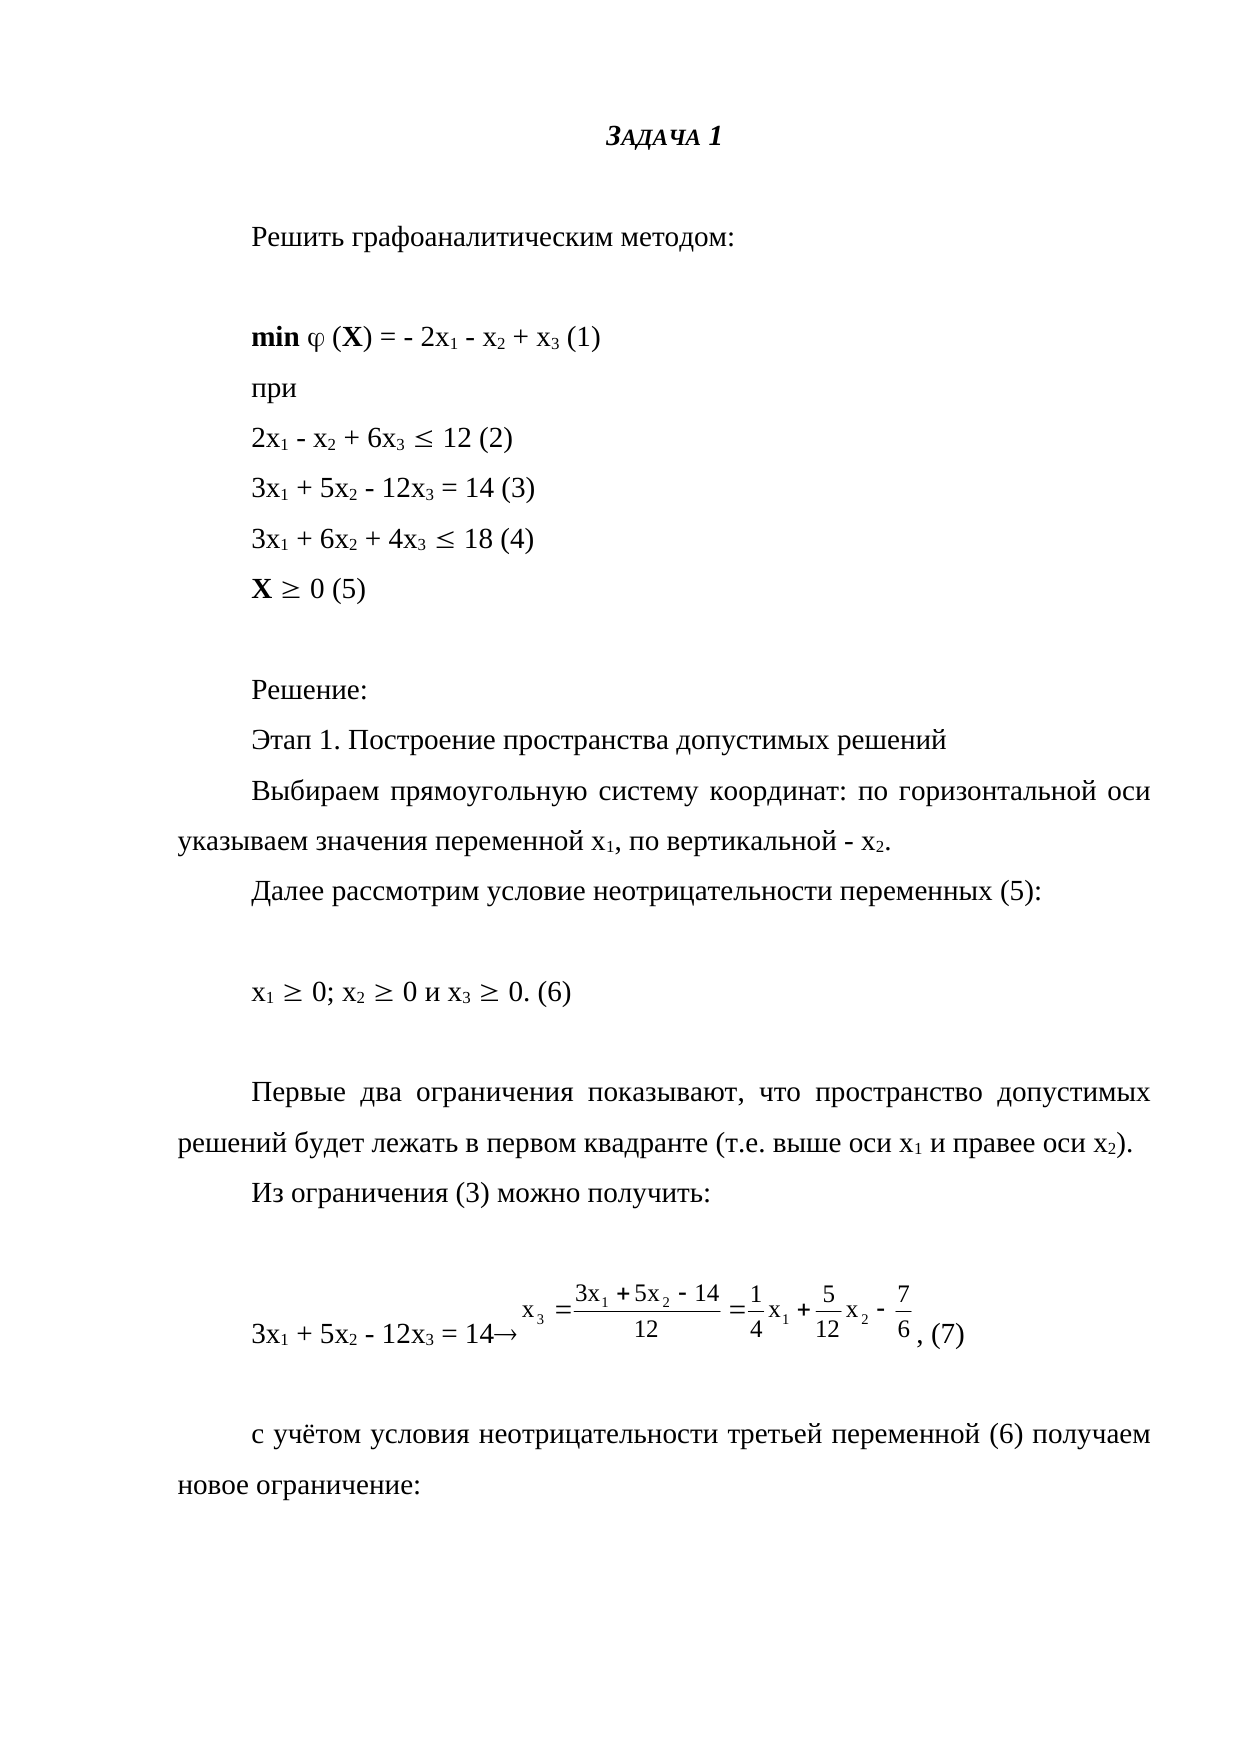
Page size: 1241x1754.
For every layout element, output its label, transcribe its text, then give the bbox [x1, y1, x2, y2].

text 3x1 + 5x2 - 12x3 = 14 (3) [177, 471, 1152, 504]
text Решить графоаналитическим методом: [177, 219, 1152, 252]
text Далее рассмотрим условие неотрицательности переменных (5): [177, 873, 1152, 907]
subtitle Задача 1 [177, 118, 1152, 152]
text Выбираем прямоугольную систему координат: по горизонтальной оси указываем значения переменной х1, по вертикальной - х2. [177, 773, 1152, 856]
text 2x1 - x2 + 6x3 12 (2) [177, 420, 1152, 454]
text Этап 1. Построение пространства допустимых решений [177, 722, 1152, 756]
text 3x1 + 5x2 - 12x3 = 14, (7) [177, 1276, 1152, 1349]
text Первые два ограничения показывают, что пространство допустимых решений будет лежать в первом квадранте (т.е. выше оси х1 и правее оси х2). [177, 1074, 1152, 1158]
text Из ограничения (3) можно получить: [177, 1175, 1152, 1209]
text X 0 (5) [177, 571, 1152, 605]
text min (X) = - 2x1 - x2 + x3 (1) [177, 319, 1152, 353]
text х1 0; х2 0 и х3 0. (6) [177, 974, 1152, 1007]
text с учётом условия неотрицательности третьей переменной (6) получаем новое ограничение: [177, 1417, 1152, 1500]
text при [177, 370, 1152, 403]
text 3x1 + 6x2 + 4x3 18 (4) [177, 521, 1152, 554]
text Решение: [177, 672, 1152, 706]
